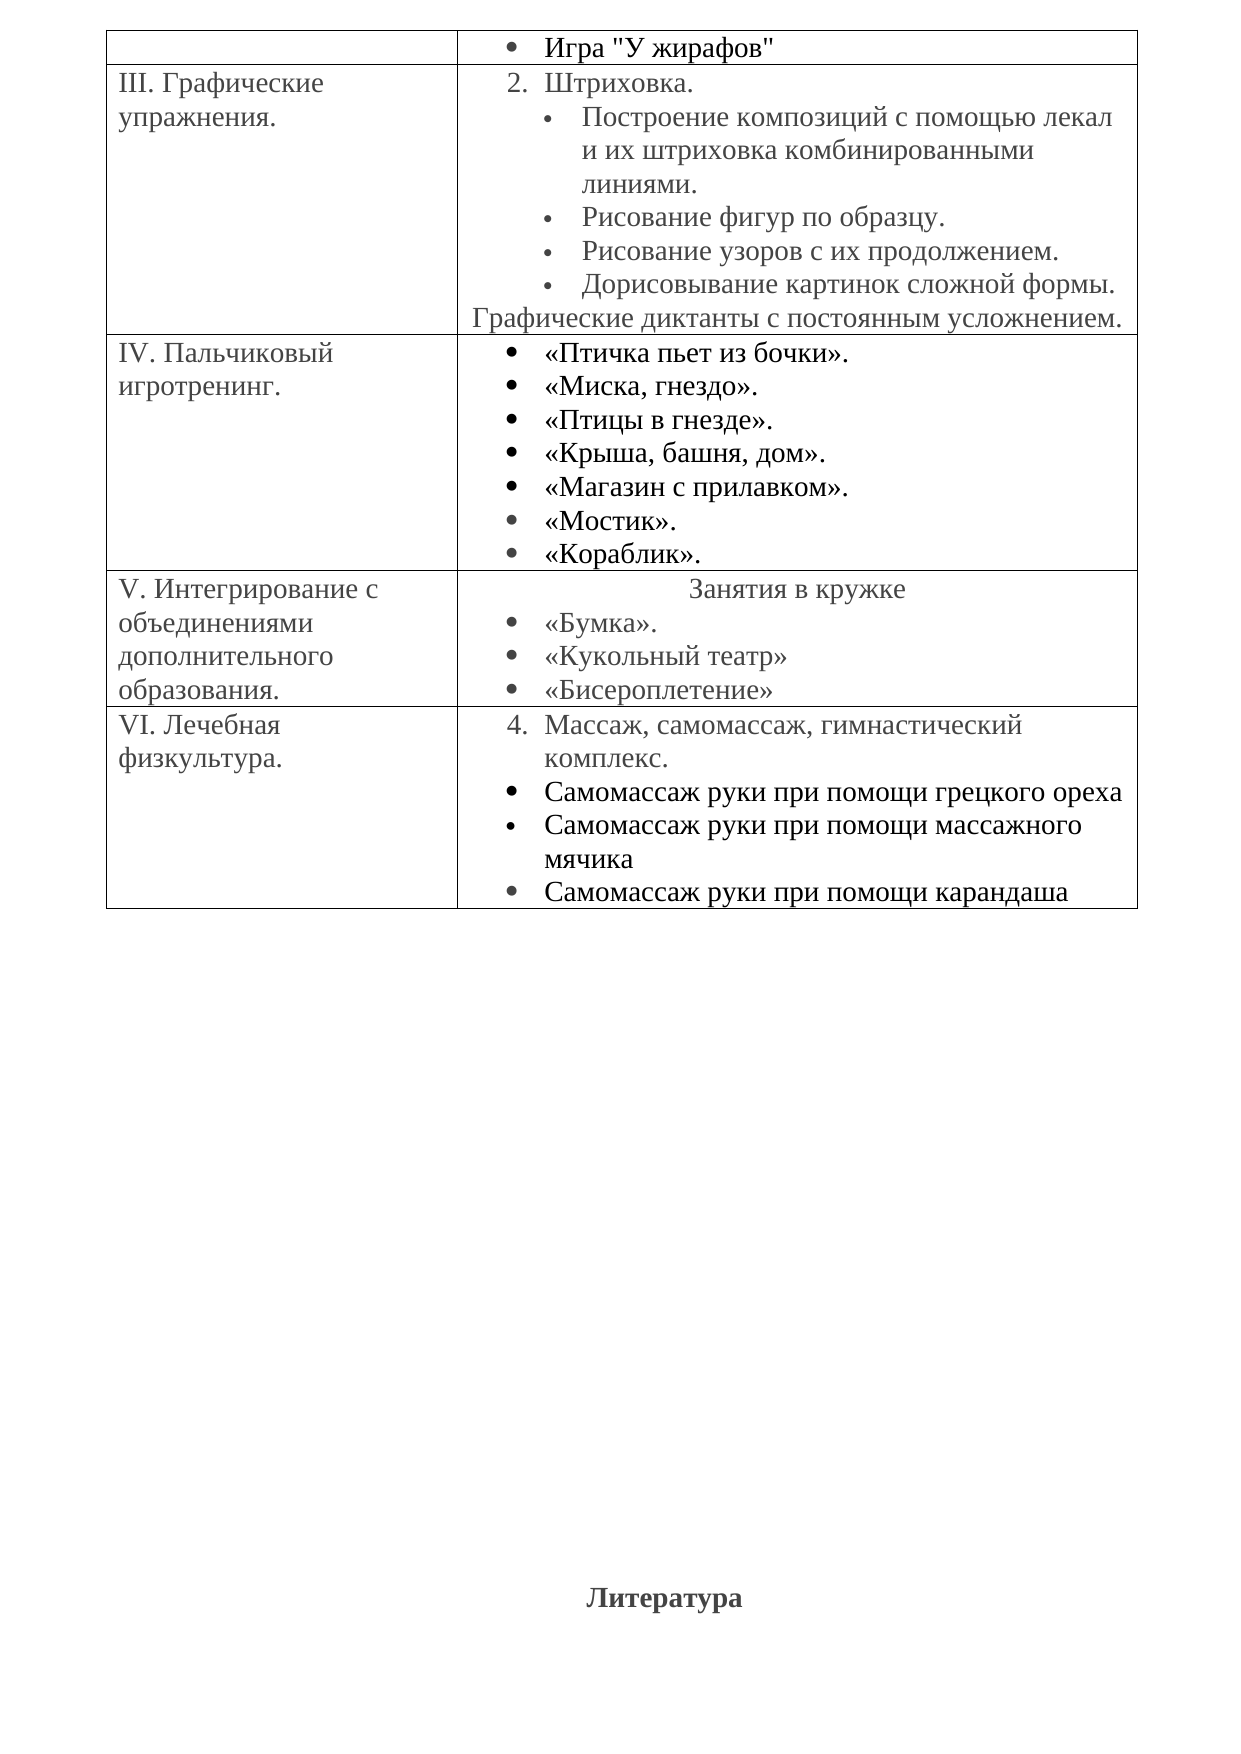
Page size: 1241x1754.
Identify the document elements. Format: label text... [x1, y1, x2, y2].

table_cell Штриховка. Построение композиций с помощью лекал и их штриховка комбинированными линиями. Рисование фигур по образцу. Рисование узоров с их продолжением. Дорисовывание картинок сложной формы. Графические диктанты с постоянным усложнением. [458, 65, 1137, 334]
table_cell Массаж, самомассаж, гимнастический комплекс. Самомассаж руки при помощи грецкого ореха Самомассаж руки при помощи массажного мячика Самомассаж руки при помощи карандаша [458, 707, 1137, 908]
table_cell III. Графические упражнения. [107, 65, 457, 334]
table_cell V. Интегрирование с объединениями дополнительного образования. [107, 571, 457, 706]
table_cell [107, 31, 457, 64]
text Литература [118, 1580, 1211, 1614]
table_cell «Птичка пьет из бочки». «Миска, гнездо». «Птицы в гнезде». «Крыша, башня, дом». «Магазин с прилавком». «Мостик». «Кораблик». [458, 335, 1137, 570]
table_cell IV. Пальчиковый игротренинг. [107, 335, 457, 570]
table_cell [458, 31, 1137, 64]
table_cell VI. Лечебная физкультура. [107, 707, 457, 908]
table_cell Занятия в кружке «Бумка». «Кукольный театр» «Бисероплетение» [458, 571, 1137, 706]
